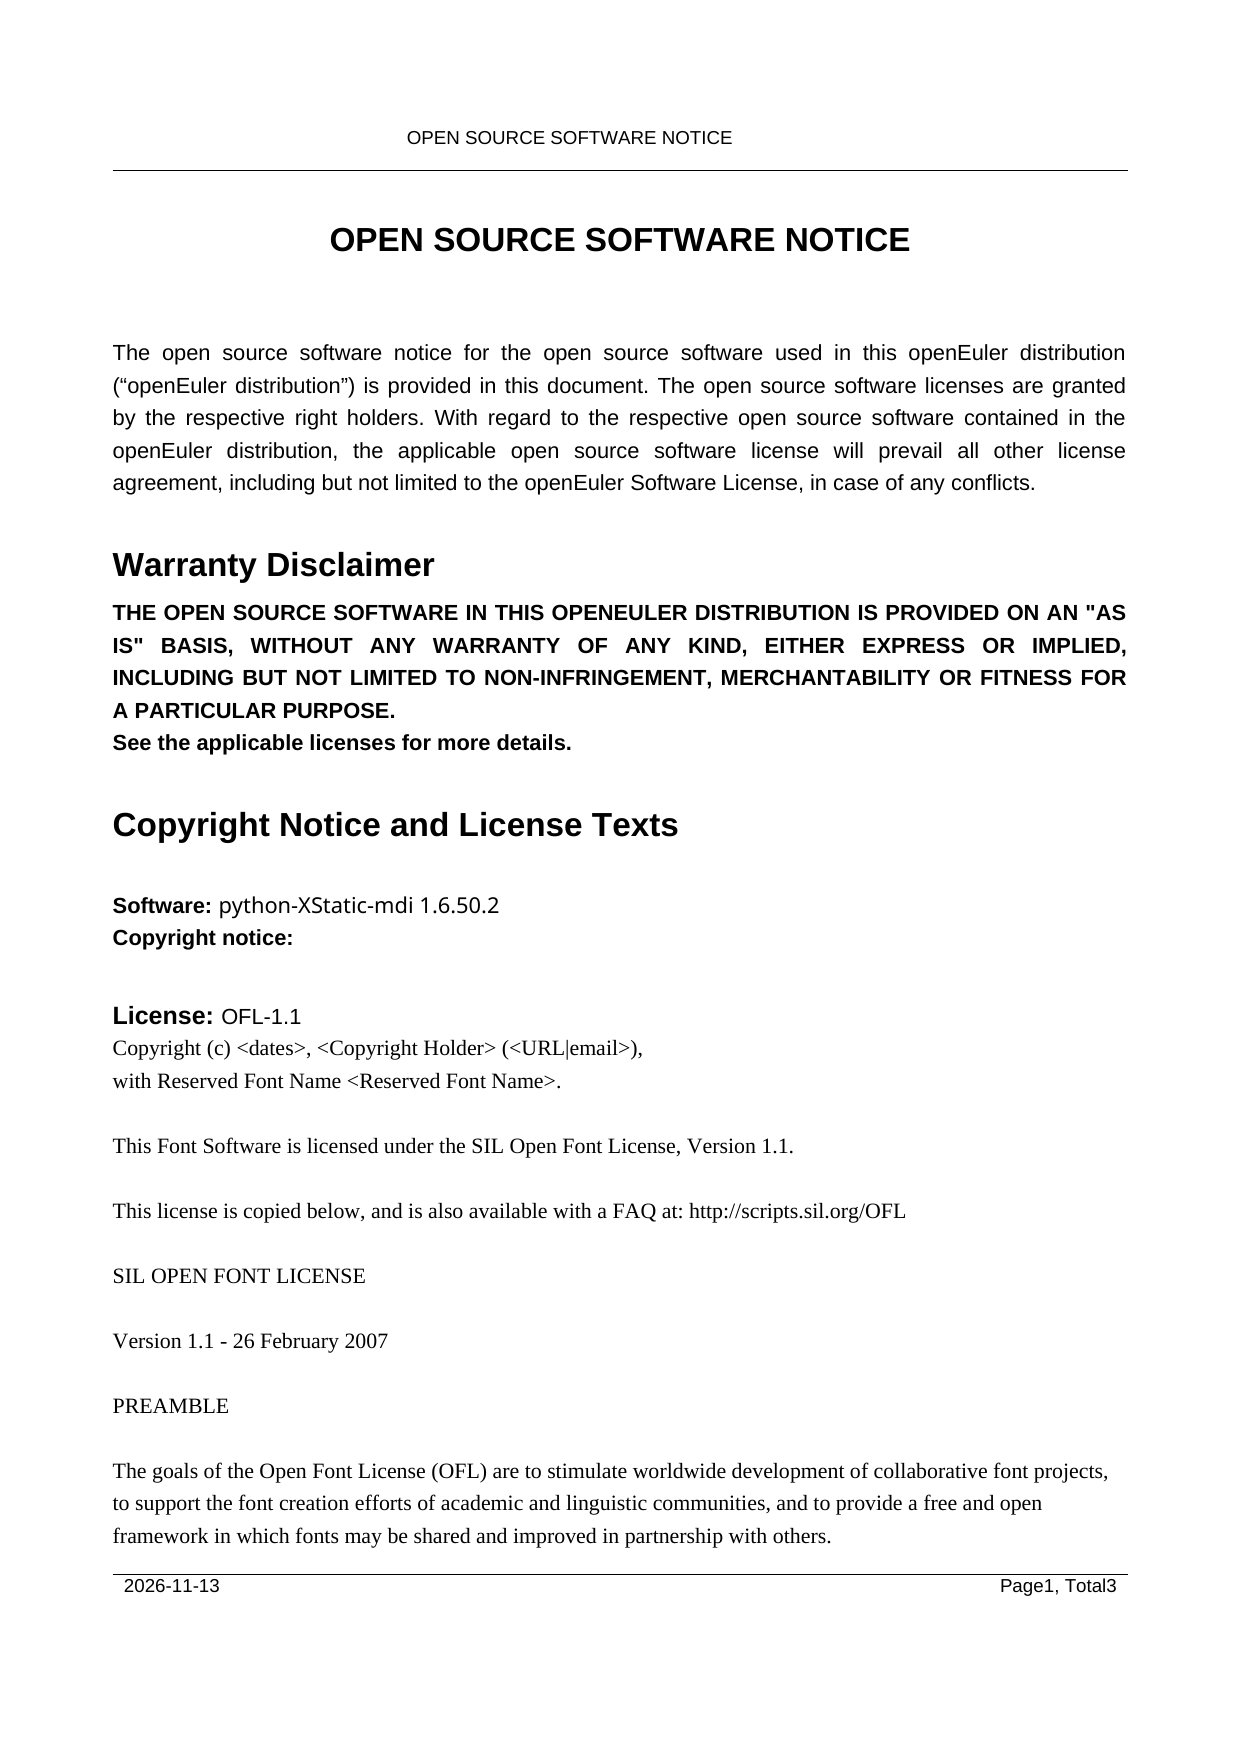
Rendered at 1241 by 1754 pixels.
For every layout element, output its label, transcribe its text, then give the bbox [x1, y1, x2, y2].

text License: OFL-1.1 [112, 999, 1128, 1031]
text The open source software notice for the open source software used in this openEuler distribution (“openEuler distribution”) is provided in this document. The open source software licenses are granted by the respective right holders. With regard to the respective open source software contained in the openEuler distribution, the applicable open source software license will prevail all other license agreement, including but not limited to the openEuler Software License, in case of any conflicts. [112, 336, 1128, 499]
text OPEN SOURCE SOFTWARE NOTICE [112, 206, 1128, 271]
text Warranty Disclaimer [112, 531, 1128, 596]
text Copyright Notice and License Texts [112, 791, 1128, 856]
text THE OPEN SOURCE SOFTWARE IN THIS OPENEULER DISTRIBUTION IS PROVIDED ON AN "AS IS" BASIS, WITHOUT ANY WARRANTY OF ANY KIND, EITHER EXPRESS OR IMPLIED, INCLUDING BUT NOT LIMITED TO NON-INFRINGEMENT, MERCHANTABILITY OR FITNESS FOR A PARTICULAR PURPOSE. See the applicable licenses for more details. [112, 596, 1128, 759]
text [112, 1031, 1128, 1551]
title Software: python-XStatic-mdi 1.6.50.2 [112, 889, 1128, 921]
text Copyright notice: [112, 921, 1128, 954]
